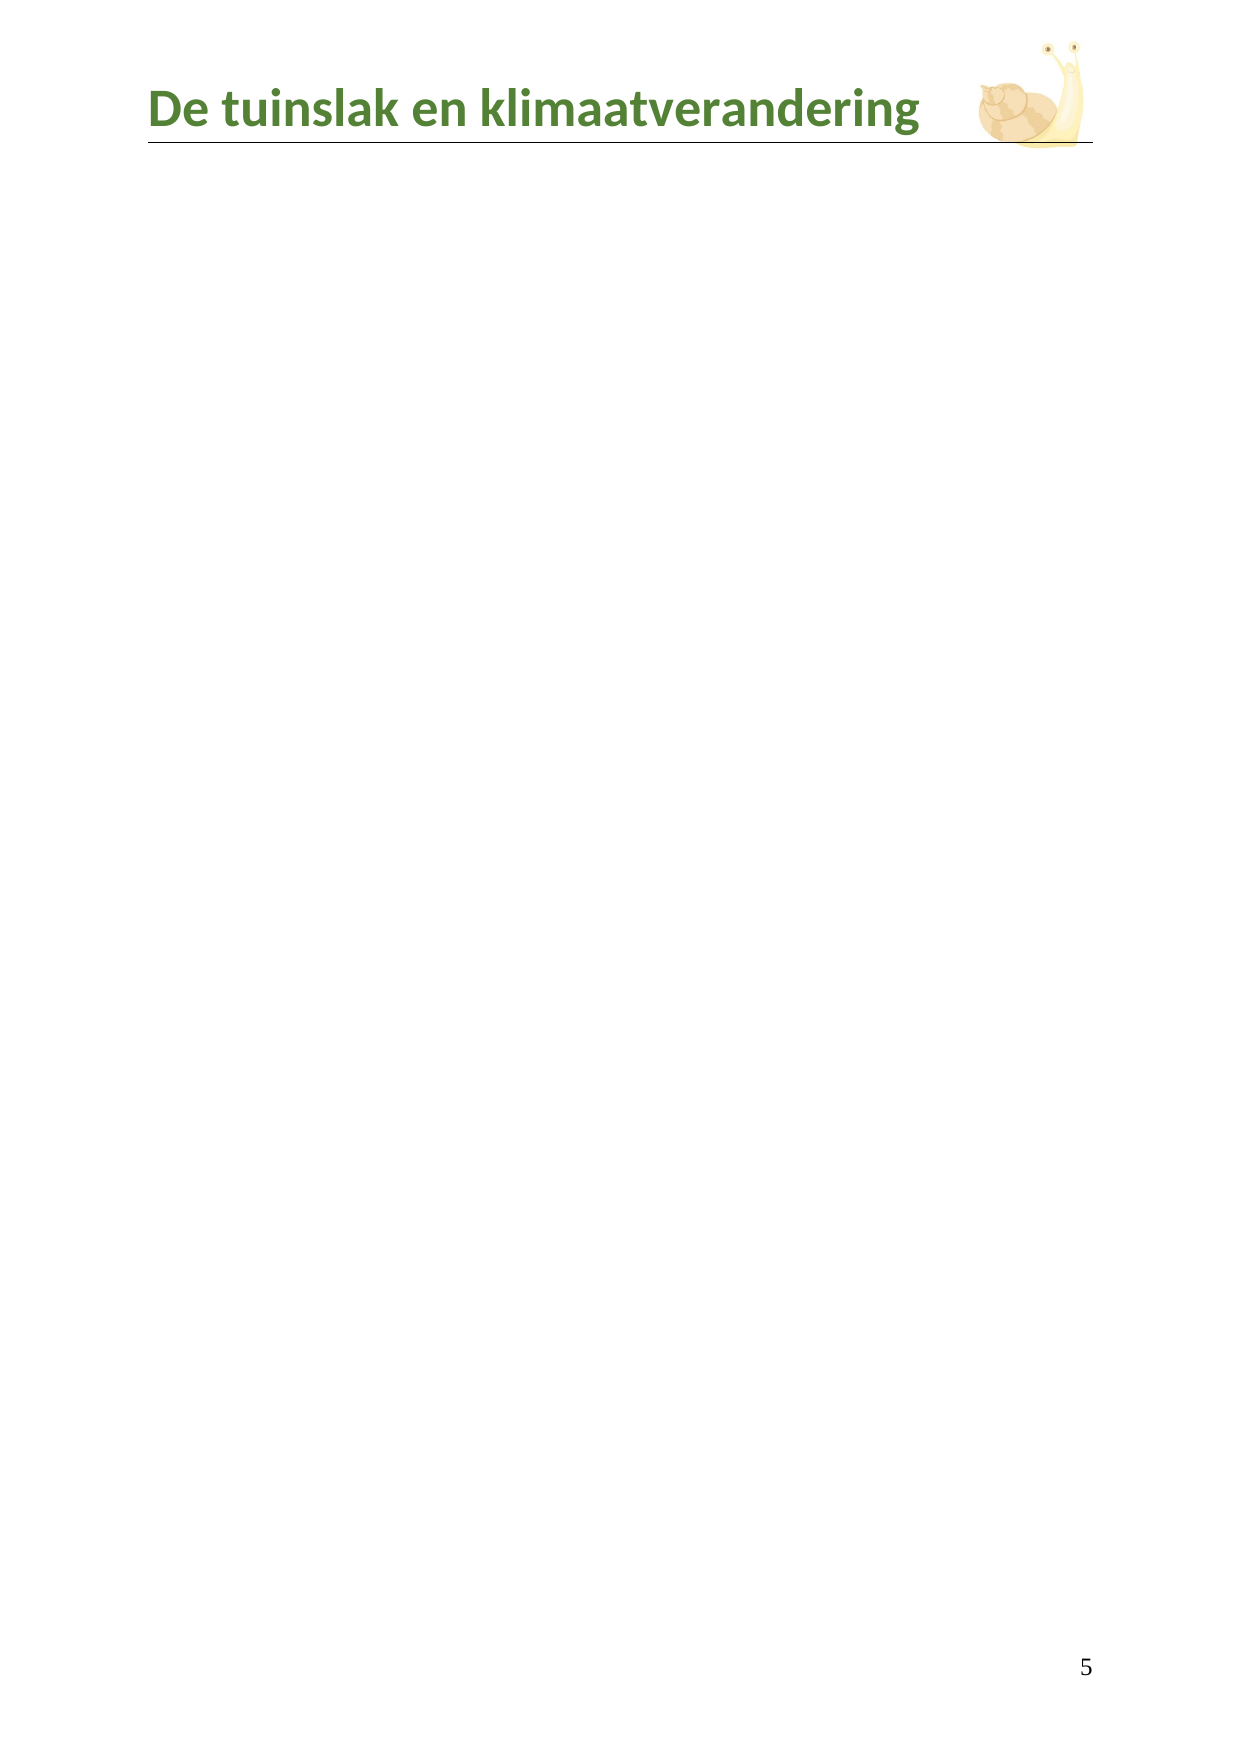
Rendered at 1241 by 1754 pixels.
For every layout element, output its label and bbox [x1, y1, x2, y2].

picture [955, 18, 1109, 171]
